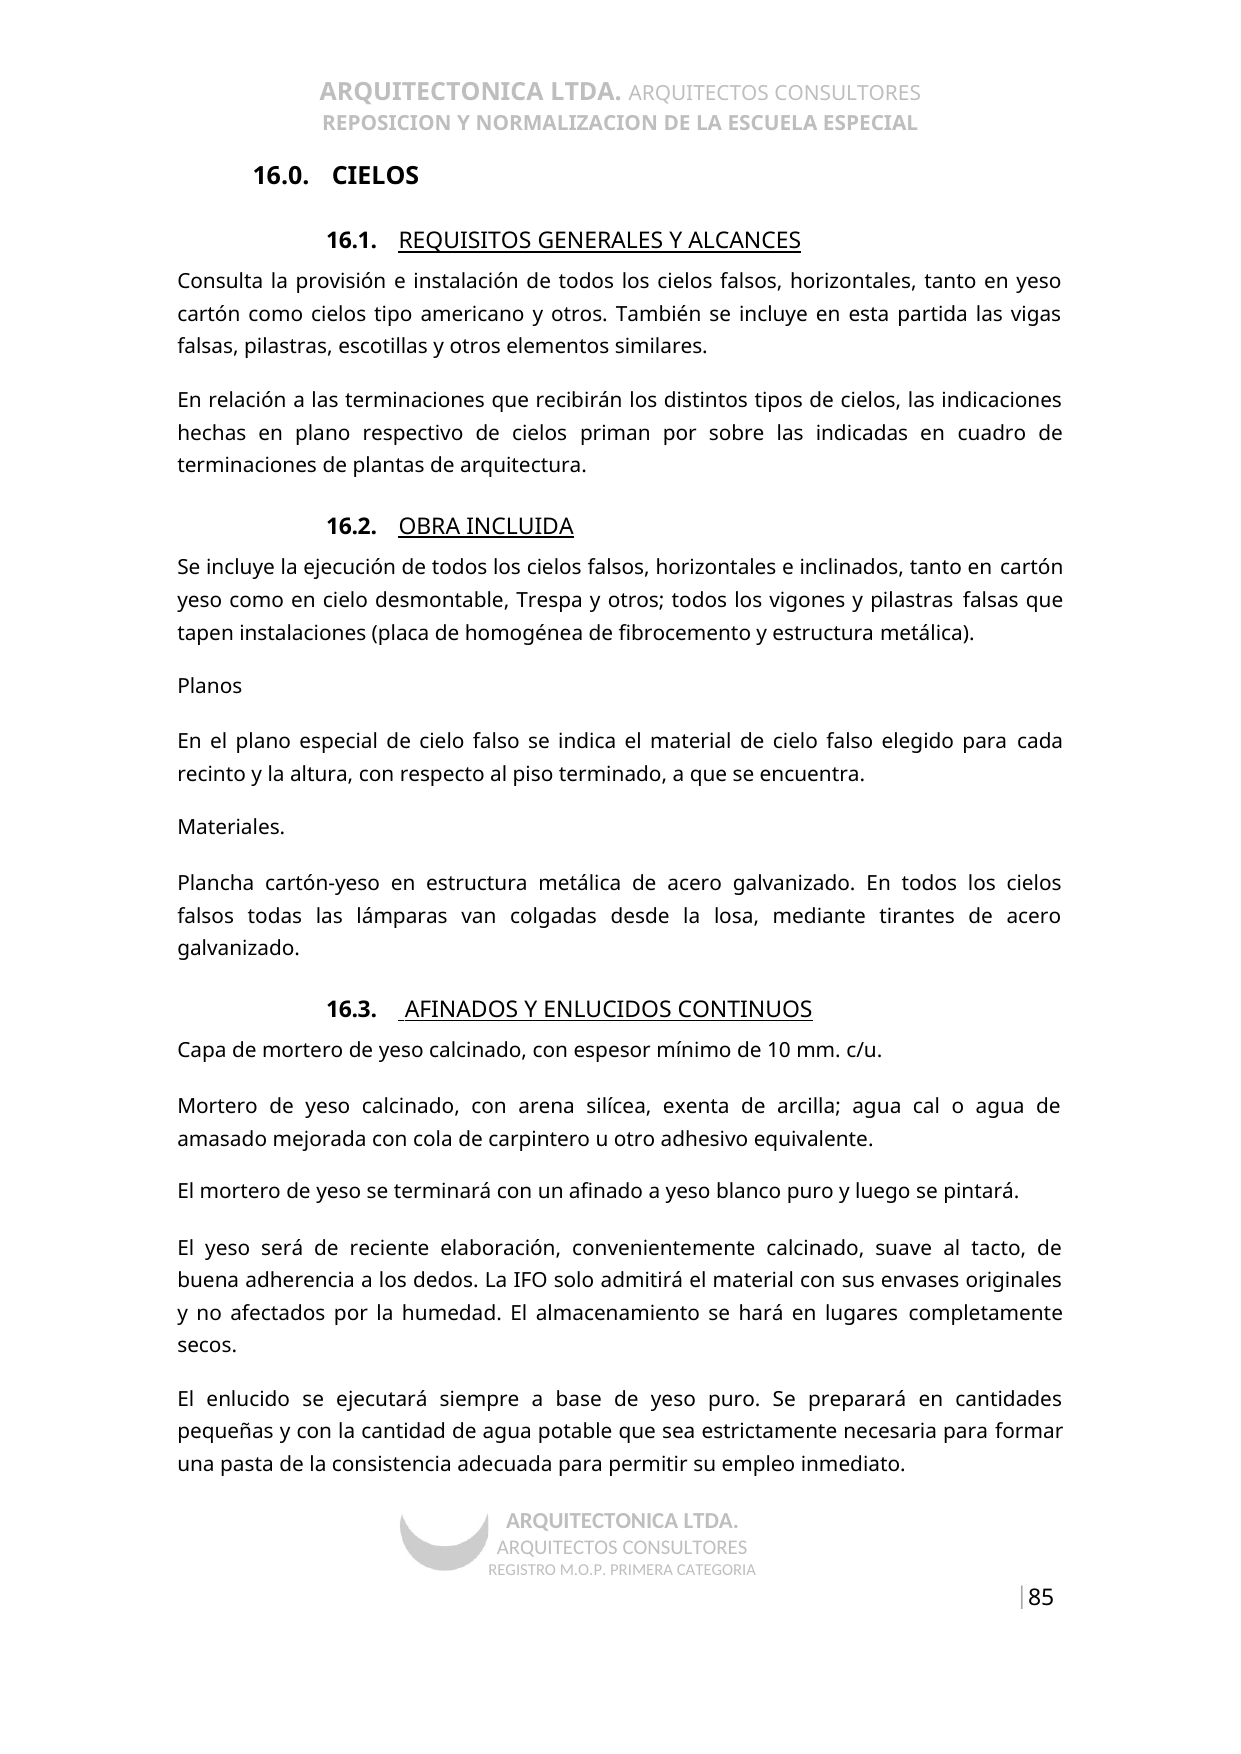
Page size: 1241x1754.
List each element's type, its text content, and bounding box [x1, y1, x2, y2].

text Mortero de yeso calcinado, con arena silícea, exenta de arcilla; agua cal o agua de amasado mejorada con cola de carpintero u otro adhesivo equivalente. [177, 1091, 1062, 1152]
text Se incluye la ejecución de todos los cielos falsos, horizontales e inclinados, tanto en cartón yeso como en cielo desmontable, Trespa y otros; todos los vigones y pilastras falsas que tapen instalaciones (placa de homogénea de fibrocemento y estructura metálica). [177, 552, 1063, 646]
text Capa de mortero de yeso calcinado, con espesor mínimo de 10 mm. c/u. [177, 1036, 1223, 1064]
subtitle CIELOS [252, 157, 1223, 191]
text Consulta la provisión e instalación de todos los cielos falsos, horizontales, tanto en yeso cartón como cielos tipo americano y otros. También se incluye en esta partida las vigas falsas, pilastras, escotillas y otros elementos similares. [177, 266, 1063, 360]
text En relación a las terminaciones que recibirán los distintos tipos de cielos, las indicaciones hechas en plano respectivo de cielos priman por sobre las indicadas en cuadro de terminaciones de plantas de arquitectura. [177, 385, 1063, 479]
text Materiales. [177, 812, 1223, 841]
text El mortero de yeso se terminará con un afinado a yeso blanco puro y luego se pintará. [177, 1177, 1223, 1205]
subtitle OBRA INCLUIDA [326, 510, 1223, 541]
text Planos [177, 671, 1223, 699]
text Plancha cartón-yeso en estructura metálica de acero galvanizado. En todos los cielos falsos todas las lámparas van colgadas desde la losa, mediante tirantes de acero galvanizado. [177, 868, 1063, 962]
picture [399, 1513, 489, 1571]
text En el plano especial de cielo falso se indica el material de cielo falso elegido para cada recinto y la altura, con respecto al piso terminado, a que se encuentra. [177, 727, 1063, 788]
subtitle AFINADOS Y ENLUCIDOS CONTINUOS [326, 993, 1223, 1024]
text El enlucido se ejecutará siempre a base de yeso puro. Se preparará en cantidades pequeñas y con la cantidad de agua potable que sea estrictamente necesaria para formar una pasta de la consistencia adecuada para permitir su empleo inmediato. [177, 1384, 1063, 1478]
text El yeso será de reciente elaboración, convenientemente calcinado, suave al tacto, de buena adherencia a los dedos. La IFO solo admitirá el material con sus envases originales y no afectados por la humedad. El almacenamiento se hará en lugares completamente secos. [177, 1233, 1063, 1359]
subtitle REQUISITOS GENERALES Y ALCANCES [326, 224, 1223, 256]
